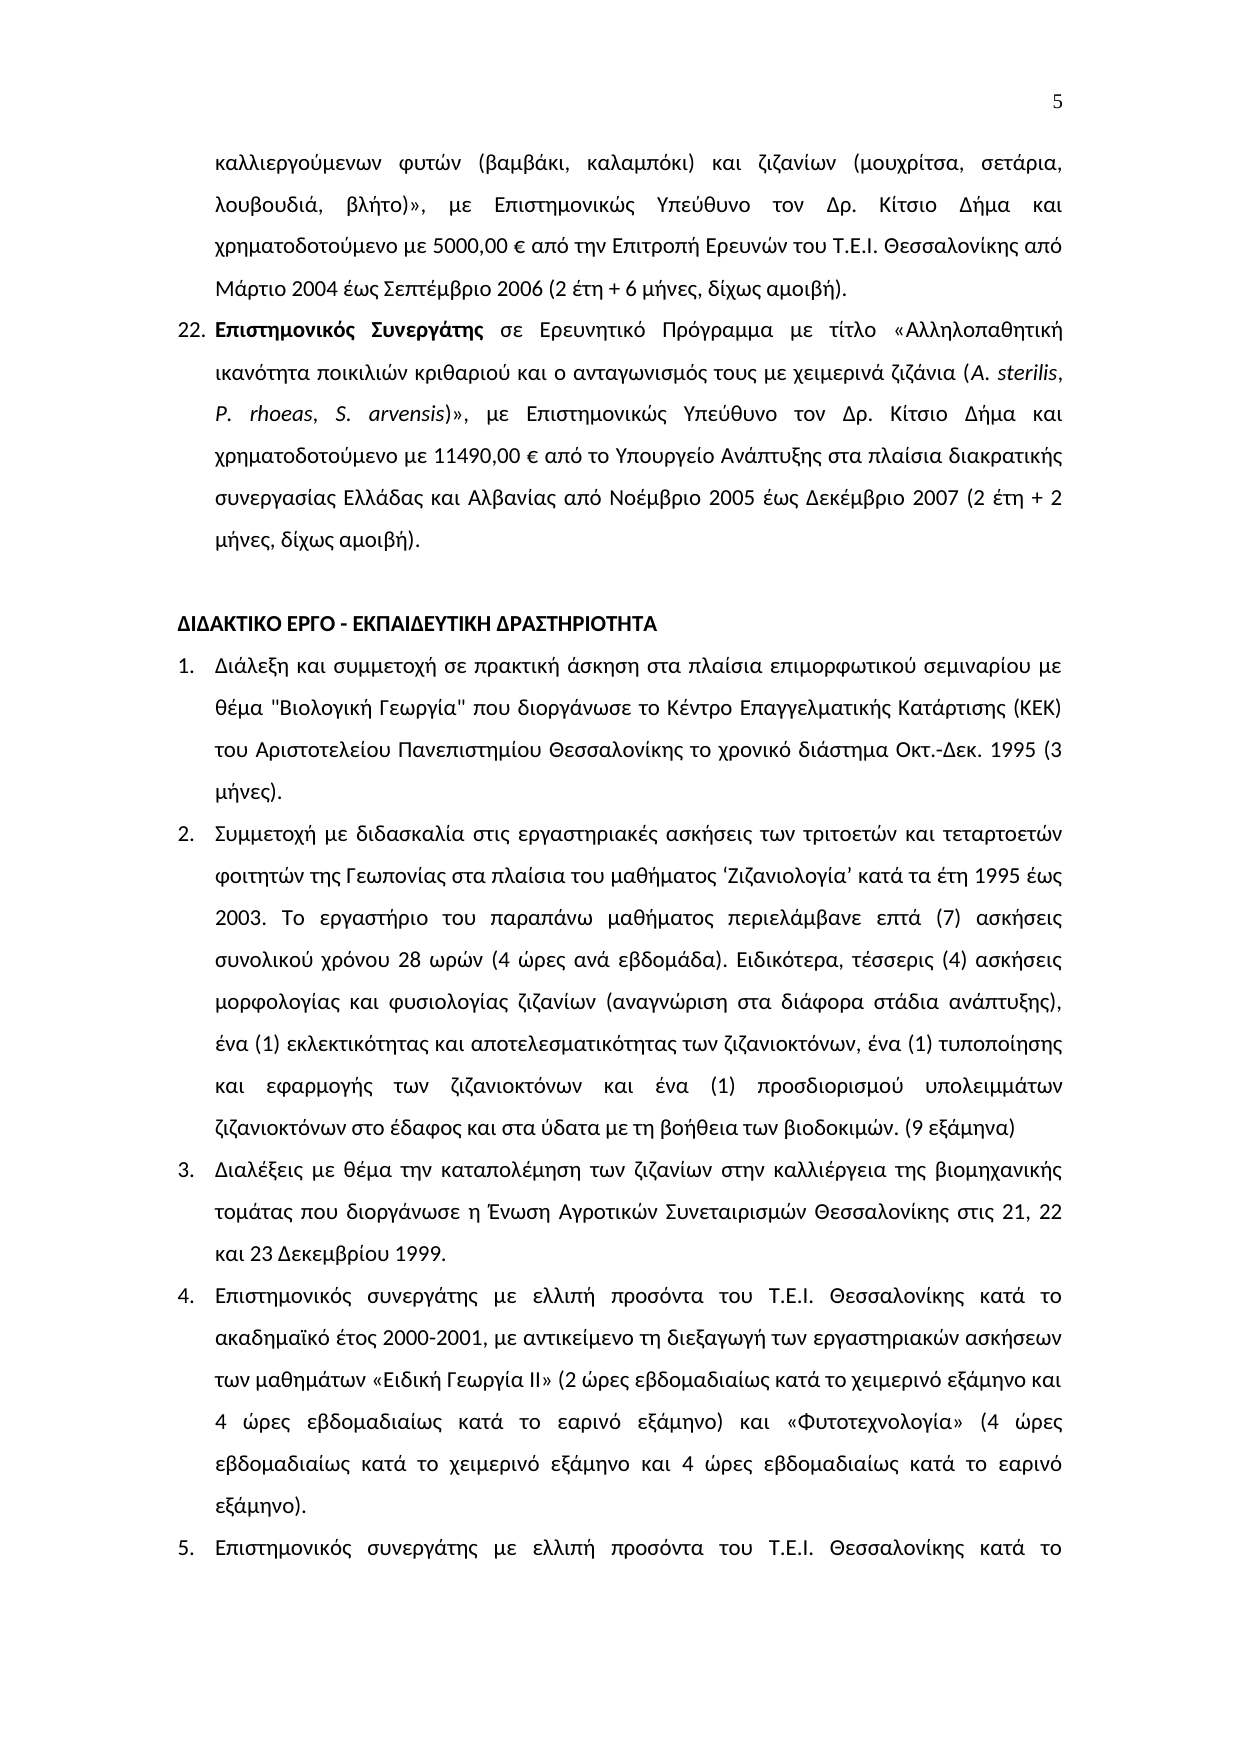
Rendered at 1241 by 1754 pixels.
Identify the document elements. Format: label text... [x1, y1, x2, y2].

list Διάλεξη και συμμετοχή σε πρακτική άσκηση στα πλαίσια επιμορφωτικού σεμιναρίου με θέμα "Βιολογική Γεωργία" που διοργάνωσε το Κέντρο Επαγγελματικής Κατάρτισης (ΚΕΚ) του Αριστοτελείου Πανεπιστημίου Θεσσαλονίκης το χρονικό διάστημα Οκτ.-Δεκ. 1995 (3 μήνες). [177, 651, 1063, 805]
list Συμμετοχή με διδασκαλία στις εργαστηριακές ασκήσεις των τριτοετών και τεταρτοετών φοιτητών της Γεωπονίας στα πλαίσια του μαθήματος ‘Ζιζανιολογία’ κατά τα έτη 1995 έως 2003. Το εργαστήριο του παραπάνω μαθήματος περιελάμβανε επτά (7) ασκήσεις συνολικού χρόνου 28 ωρών (4 ώρες ανά εβδομάδα). Ειδικότερα, τέσσερις (4) ασκήσεις μορφολογίας και φυσιολογίας ζιζανίων (αναγνώριση στα διάφορα στάδια ανάπτυξης), ένα (1) εκλεκτικότητας και αποτελεσματικότητας των ζιζανιοκτόνων, ένα (1) τυποποίησης και εφαρμογής των ζιζανιοκτόνων και ένα (1) προσδιορισμού υπολειμμάτων ζιζανιοκτόνων στο έδαφος και στα ύδατα με τη βοήθεια των βιοδοκιμών. (9 εξάμηνα) [177, 819, 1063, 1141]
list Επιστημονικός Συνεργάτης σε Ερευνητικό Πρόγραμμα με τίτλο «Αλληλοπαθητική ικανότητα ποικιλιών κριθαριού και ο ανταγωνισμός τους με χειμερινά ζιζάνια (A. sterilis, P. rhoeas, S. arvensis)», με Επιστημονικώς Υπεύθυνο τον Δρ. Κίτσιο Δήμα και χρηματοδοτούμενο με 11490,00 € από το Υπουργείο Ανάπτυξης στα πλαίσια διακρατικής συνεργασίας Ελλάδας και Αλβανίας από Νοέμβριο 2005 έως Δεκέμβριο 2007 (2 έτη + 2 μήνες, δίχως αμοιβή). [177, 316, 1063, 553]
subtitle ΔΙΔΑΚΤΙΚΟ ΕΡΓΟ - ΕΚΠΑΙΔΕΥΤΙΚΗ ΔΡΑΣΤΗΡΙΟΤΗΤΑ [177, 609, 1063, 637]
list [177, 148, 1063, 302]
list Διαλέξεις με θέμα την καταπολέμηση των ζιζανίων στην καλλιέργεια της βιομηχανικής τομάτας που διοργάνωσε η Ένωση Αγροτικών Συνεταιρισμών Θεσσαλονίκης στις 21, 22 και 23 Δεκεμβρίου 1999. [177, 1155, 1063, 1267]
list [177, 1533, 1063, 1561]
list Επιστημονικός συνεργάτης με ελλιπή προσόντα του Τ.Ε.Ι. Θεσσαλονίκης κατά το ακαδημαϊκό έτος 2000-2001, με αντικείμενο τη διεξαγωγή των εργαστηριακών ασκήσεων των μαθημάτων «Ειδική Γεωργία ΙΙ» (2 ώρες εβδομαδιαίως κατά το χειμερινό εξάμηνο και 4 ώρες εβδομαδιαίως κατά το εαρινό εξάμηνο) και «Φυτοτεχνολογία» (4 ώρες εβδομαδιαίως κατά το χειμερινό εξάμηνο και 4 ώρες εβδομαδιαίως κατά το εαρινό εξάμηνο). [177, 1281, 1063, 1519]
